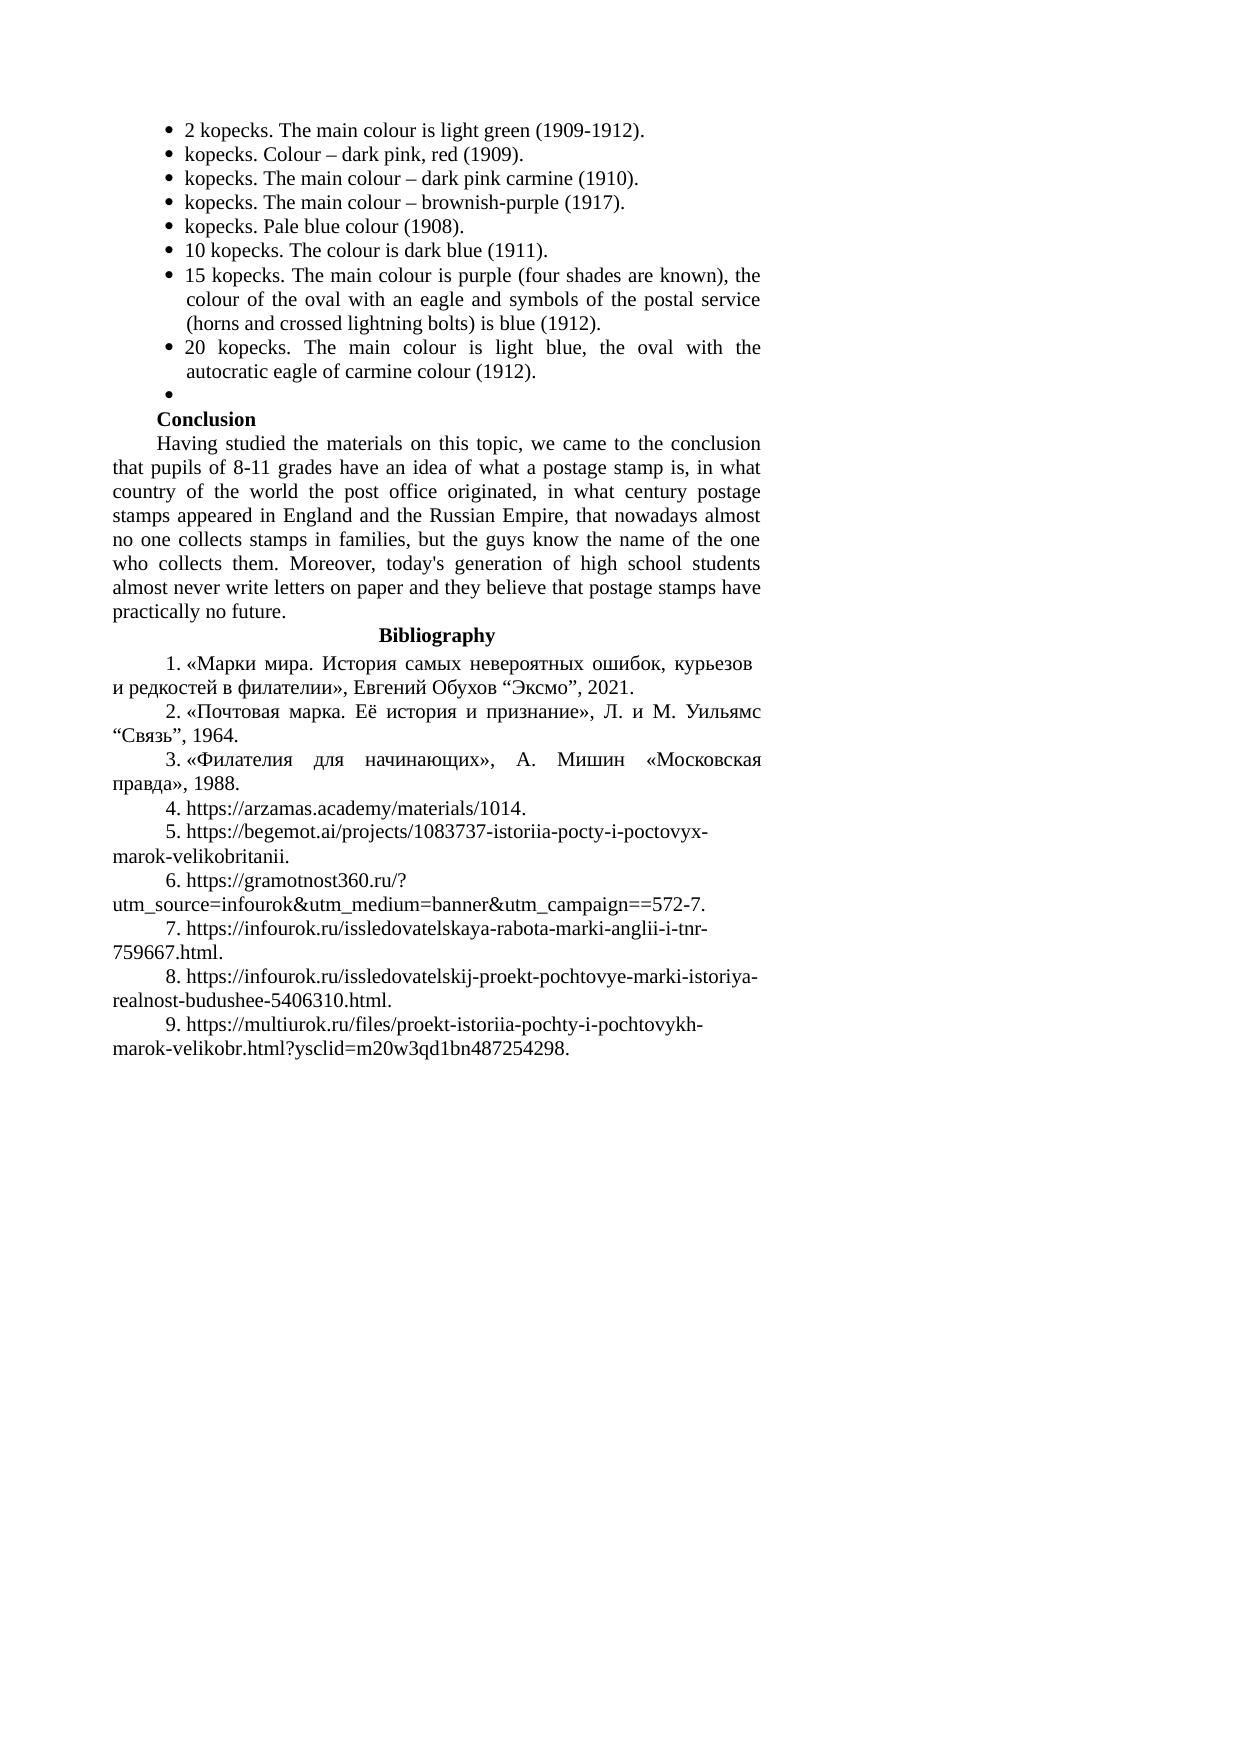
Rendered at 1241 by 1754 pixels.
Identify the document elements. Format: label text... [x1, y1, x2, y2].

text 5. https://begemot.ai/projects/1083737-istoriia-pocty-i-poctovyx-marok-velikobritanii. [112, 819, 762, 868]
text 2. «Почтовая марка. Её история и признание», Л. и М. Уильямс “Cвязь”, 1964. [112, 699, 762, 747]
subtitle Conclusion [112, 407, 762, 431]
list kopecks. The main colour – dark pink carmine (1910). [165, 166, 762, 190]
list kopecks. Colour – dark pink, red (1909). [165, 142, 762, 166]
text 9. https://multiurok.ru/files/proekt-istoriia-pochty-i-pochtovykh-marok-velikobr.html?ysclid=m20w3qd1bn487254298. [112, 1012, 762, 1060]
subtitle Bibliography [112, 623, 762, 647]
list 20 kopecks. The main colour is light blue, the oval with the autocratic eagle of carmine colour (1912). [165, 335, 762, 383]
text Having studied the materials on this topic, we came to the conclusion that pupils of 8-11 grades have an idea of what a postage stamp is, in what country of the world the post office originated, in what century postage stamps appeared in England and the Russian Empire, that nowadays almost no one collects stamps in families, but the guys know the name of the one who collects them. Moreover, today's generation of high school students almost never write letters on paper and they believe that postage stamps have practically no future. [112, 431, 762, 623]
text 4. https://arzamas.academy/materials/1014. [112, 795, 762, 819]
text 7. https://infourok.ru/issledovatelskaya-rabota-marki-anglii-i-tnr-759667.html. [112, 916, 762, 964]
list 10 kopecks. The colour is dark blue (1911). [165, 238, 762, 262]
list 2 kopecks. The main colour is light green (1909-1912). [165, 118, 762, 142]
list kopecks. The main colour – brownish-purple (1917). [165, 190, 762, 214]
list 15 kopecks. The main colour is purple (four shades are known), the colour of the oval with an eagle and symbols of the postal service (horns and crossed lightning bolts) is blue (1912). [165, 262, 762, 335]
text 8. https://infourok.ru/issledovatelskij-proekt-pochtovye-marki-istoriya-realnost-budushee-5406310.html. [112, 964, 762, 1012]
list kopecks. Pale blue colour (1908). [165, 214, 762, 238]
text 3. «Филателия для начинающих», А. Мишин «Московская правда», 1988. [112, 747, 762, 795]
text 6. https://gramotnost360.ru/?utm_source=infourok&utm_medium=banner&utm_campaign==572-7. [112, 868, 762, 916]
text 1. «Марки мира. История самых невероятных ошибок, курьезов и редкостей в филателии», Евгений Обухов “Эксмо”, 2021. [112, 651, 762, 699]
